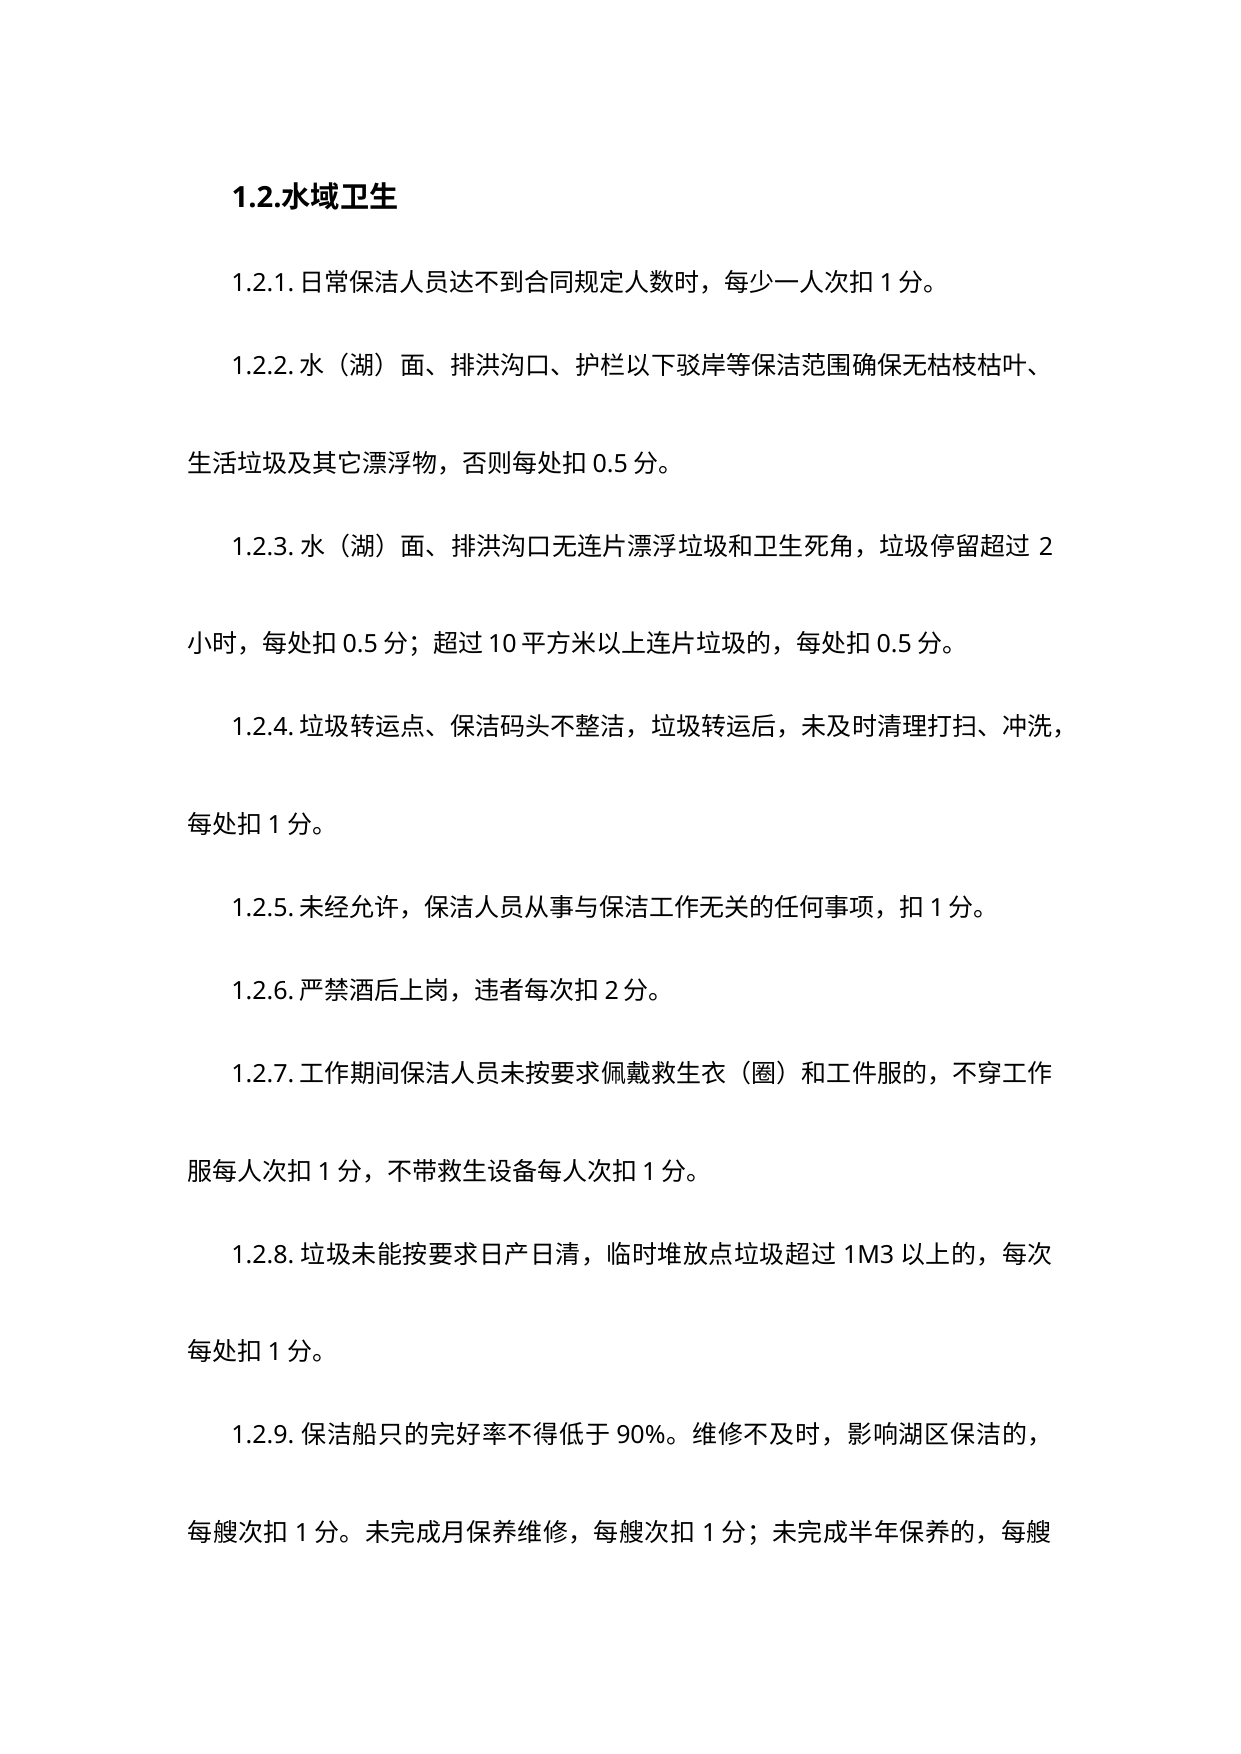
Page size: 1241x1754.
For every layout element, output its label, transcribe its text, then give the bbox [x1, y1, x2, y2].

list 1.2.1. 日常保洁人员达不到合同规定人数时，每少一人次扣1分。 [187, 248, 1053, 313]
list 1.2.2. 水（湖）面、排洪沟口、护栏以下驳岸等保洁范围确保无枯枝枯叶、生活垃圾及其它漂浮物，否则每处扣0.5分。 [187, 331, 1053, 494]
list 1.2.7. 工作期间保洁人员未按要求佩戴救生衣（圈）和工件服的，不穿工作服每人次扣1分，不带救生设备每人次扣1分。 [187, 1039, 1053, 1202]
list 1.2.水域卫生 [187, 162, 1053, 227]
list 1.2.4. 垃圾转运点、保洁码头不整洁，垃圾转运后，未及时清理打扫、冲洗，每处扣1分。 [187, 692, 1053, 855]
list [187, 1401, 1053, 1563]
list 1.2.6. 严禁酒后上岗，违者每次扣2分。 [187, 956, 1053, 1021]
list 1.2.8. 垃圾未能按要求日产日清，临时堆放点垃圾超过1M3以上的，每次每处扣1分。 [187, 1220, 1053, 1382]
list 1.2.5. 未经允许，保洁人员从事与保洁工作无关的任何事项，扣1分。 [187, 873, 1053, 938]
list 1.2.3. 水（湖）面、排洪沟口无连片漂浮垃圾和卫生死角，垃圾停留超过2小时，每处扣0.5分；超过10平方米以上连片垃圾的，每处扣0.5分。 [187, 512, 1053, 674]
